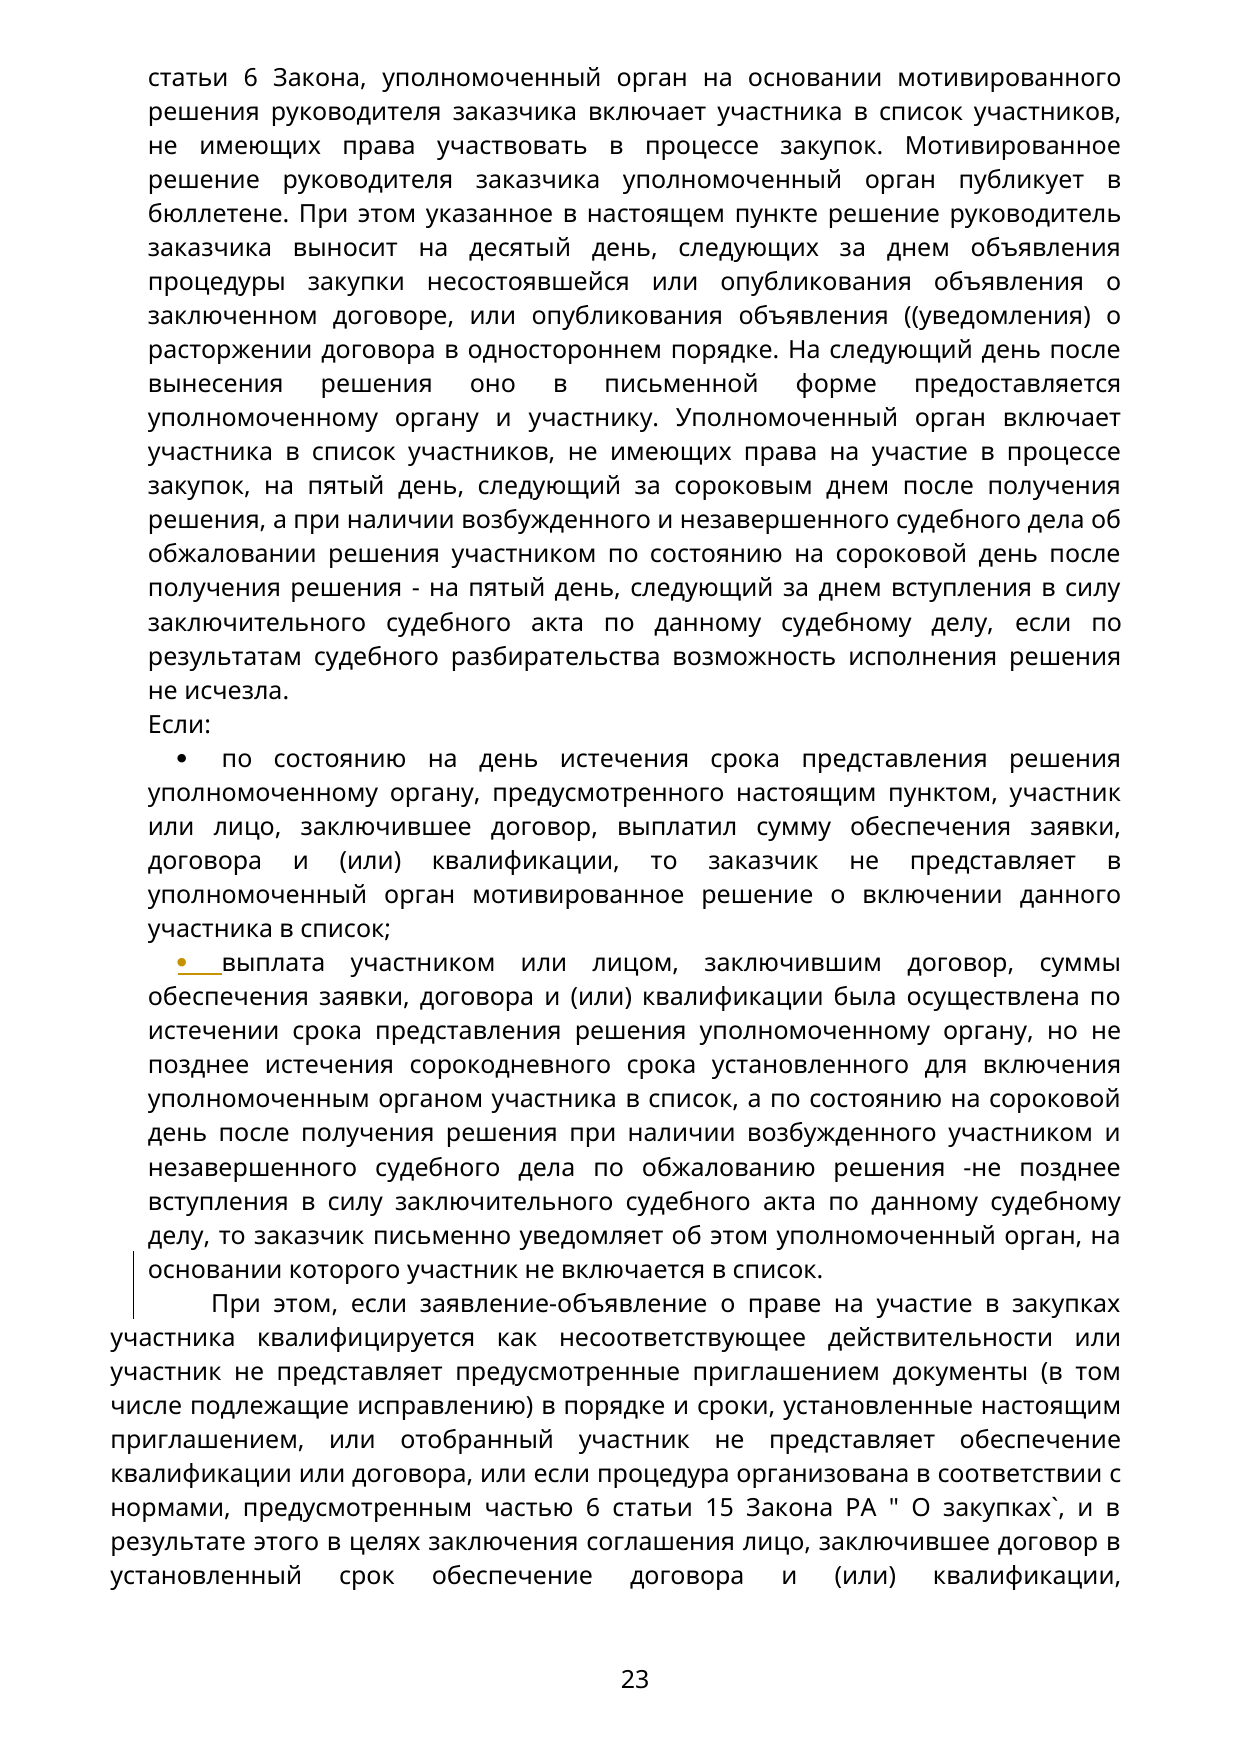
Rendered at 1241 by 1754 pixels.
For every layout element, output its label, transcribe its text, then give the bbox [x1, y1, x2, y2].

list по состоянию на день истечения срока представления решения уполномоченному органу, предусмотренного настоящим пунктом, участник или лицо, заключившее договор, выплатил сумму обеспечения заявки, договора и (или) квалификации, то заказчик не представляет в уполномоченный орган мотивированное решение о включении данного участника в список; [148, 740, 1122, 945]
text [110, 1285, 1122, 1592]
text Если: [148, 706, 1122, 740]
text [148, 59, 1122, 706]
list выплата участником или лицом, заключившим договор, суммы обеспечения заявки, договора и (или) квалификации была осуществлена по истечении срока представления решения уполномоченному органу, но не позднее истечения сорокодневного срока установленного для включения уполномоченным органом участника в список, а по состоянию на сороковой день после получения решения при наличии возбужденного участником и незавершенного судебного дела по обжалованию решения -не позднее вступления в силу заключительного судебного акта по данному судебному делу, то заказчик письменно уведомляет об этом уполномоченный орган, на основании которого участник не включается в список. [148, 945, 1122, 1285]
